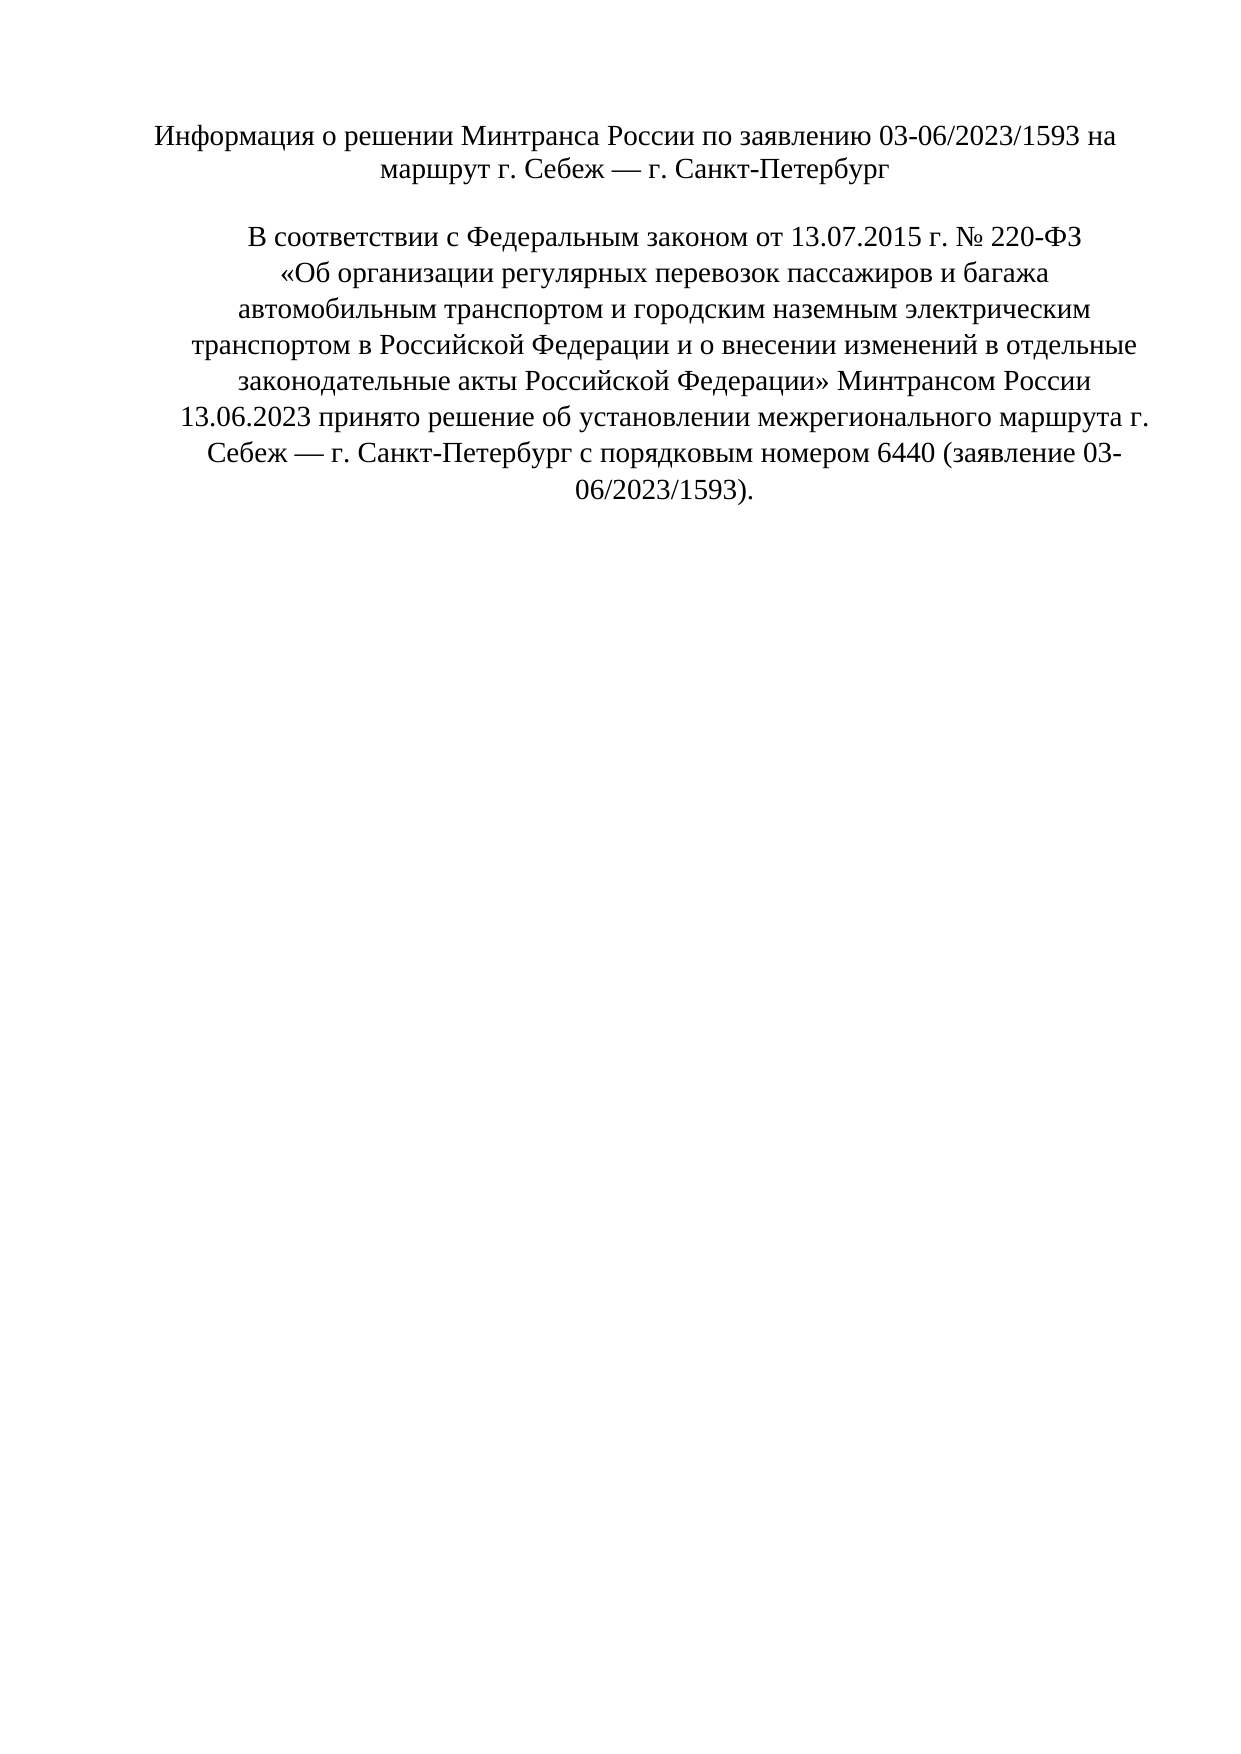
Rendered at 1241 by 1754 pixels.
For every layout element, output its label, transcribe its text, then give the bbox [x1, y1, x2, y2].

text В соответствии с Федеральным законом от 13.07.2015 г. № 220-ФЗ «Об организации регулярных перевозок пассажиров и багажа автомобильным транспортом и городским наземным электрическим транспортом в Российской Федерации и о внесении изменений в отдельные законодательные акты Российской Федерации» Минтрансом России 13.06.2023 принято решение об установлении межрегионального маршрута г. Себеж — г. Санкт-Петербург с порядковым номером 6440 (заявление 03-06/2023/1593). [177, 219, 1152, 505]
text Информация о решении Минтранса России по заявлению 03-06/2023/1593 на маршрут г. Себеж — г. Санкт-Петербург [118, 118, 1152, 185]
